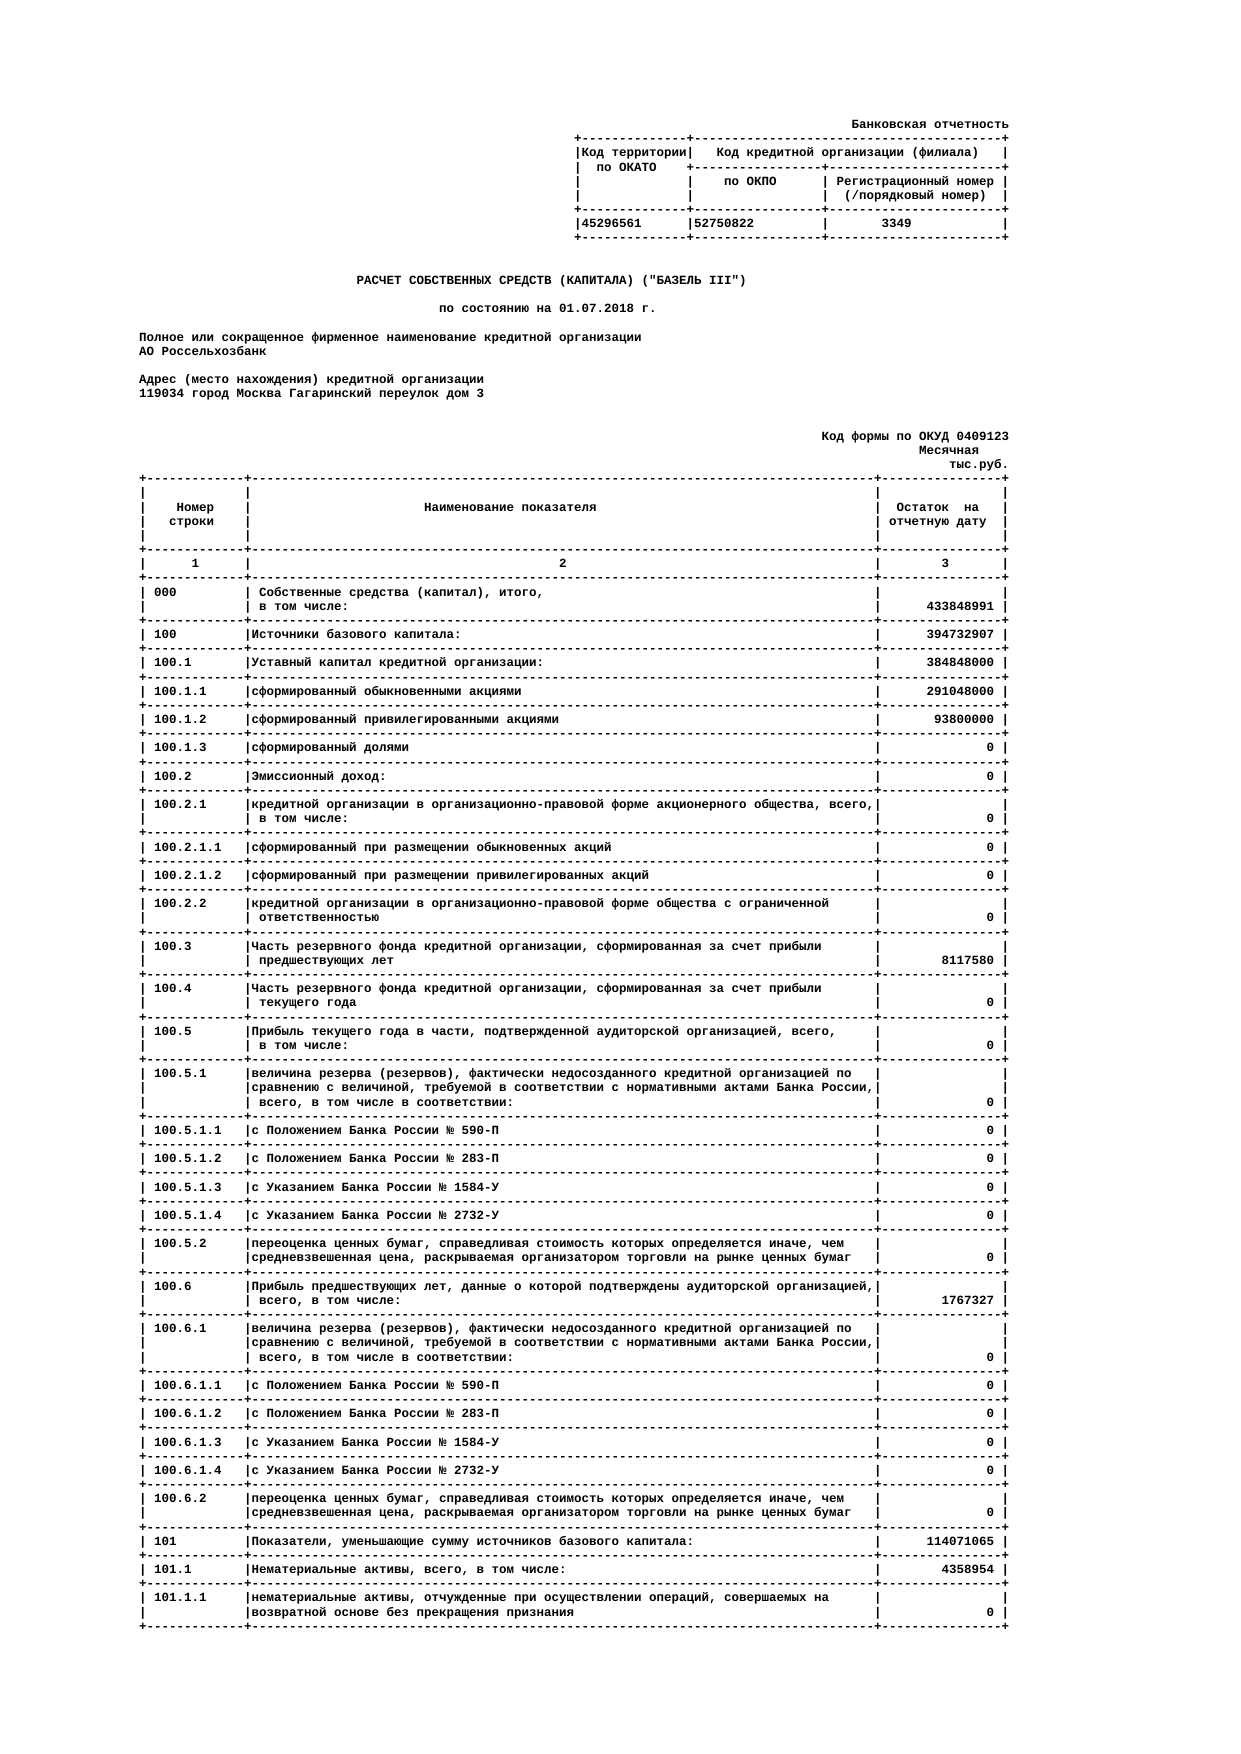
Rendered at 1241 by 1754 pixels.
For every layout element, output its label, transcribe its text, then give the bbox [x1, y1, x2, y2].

text | 101.1.1 |нематериальные активы, отчужденные при осуществлении операций, совершаемых на | | [139, 1591, 1101, 1606]
text Код формы по ОКУД 0409123 [139, 430, 1101, 444]
text +-------------+-----------------------------------------------------------------------------------+----------------+ [139, 727, 1101, 741]
text | 100.1.2 |сформированный привилегированными акциями | 93800000 | [139, 713, 1101, 727]
text | |возвратной основе без прекращения признания | 0 | [139, 1606, 1101, 1620]
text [139, 1577, 1101, 1591]
text | 101 |Показатели, уменьшающие сумму источников базового капитала: | 114071065 | [139, 1535, 1101, 1549]
text | 100.6.2 |переоценка ценных бумаг, справедливая стоимость которых определяется иначе, чем | | [139, 1492, 1101, 1506]
text Адрес (место нахождения) кредитной организации [139, 373, 1101, 387]
text +-------------+-----------------------------------------------------------------------------------+----------------+ [139, 826, 1101, 841]
text | 100.1.3 |сформированный долями | 0 | [139, 741, 1101, 756]
text | 1 | 2 | 3 | [139, 557, 1101, 571]
text +-------------+-----------------------------------------------------------------------------------+----------------+ [139, 1011, 1101, 1025]
text | 100.1 |Уставный капитал кредитной организации: | 384848000 | [139, 656, 1101, 671]
text | | в том числе: | 433848991 | [139, 600, 1101, 614]
text | 101.1 |Нематериальные активы, всего, в том числе: | 4358954 | [139, 1563, 1101, 1577]
text | 100.6.1 |величина резерва (резервов), фактически недосозданного кредитной организацией по | | [139, 1322, 1101, 1336]
text | строки | | отчетную дату | [139, 515, 1101, 529]
text +-------------+-----------------------------------------------------------------------------------+----------------+ [139, 756, 1101, 770]
text +-------------+-----------------------------------------------------------------------------------+----------------+ [139, 1223, 1101, 1237]
text | 100.3 |Часть резервного фонда кредитной организации, сформированная за счет прибыли | | [139, 940, 1101, 954]
text | | текущего года | 0 | [139, 996, 1101, 1011]
text | 100.6.1.1 |с Положением Банка России № 590-П | 0 | [139, 1379, 1101, 1393]
text +-------------+-----------------------------------------------------------------------------------+----------------+ [139, 1393, 1101, 1407]
text +-------------+-----------------------------------------------------------------------------------+----------------+ [139, 671, 1101, 685]
text | 100.6.1.3 |с Указанием Банка России № 1584-У | 0 | [139, 1436, 1101, 1450]
text тыс.руб. [139, 458, 1101, 472]
text | |средневзвешенная цена, раскрываемая организатором торговли на рынке ценных бумаг | 0 | [139, 1251, 1101, 1266]
text | 100.6 |Прибыль предшествующих лет, данные о которой подтверждены аудиторской организацией,| | [139, 1280, 1101, 1294]
text | | всего, в том числе в соответствии: | 0 | [139, 1351, 1101, 1365]
text +-------------+-----------------------------------------------------------------------------------+----------------+ [139, 1138, 1101, 1152]
text | | всего, в том числе: | 1767327 | [139, 1294, 1101, 1308]
text +-------------+-----------------------------------------------------------------------------------+----------------+ [139, 1450, 1101, 1464]
text Банковская отчетность [139, 118, 1101, 132]
text | 100.2.2 |кредитной организации в организационно-правовой форме общества с ограниченной | | [139, 897, 1101, 911]
text | Номер | Наименование показателя | Остаток на | [139, 501, 1101, 515]
text +-------------+-----------------------------------------------------------------------------------+----------------+ [139, 926, 1101, 940]
text +-------------+-----------------------------------------------------------------------------------+----------------+ [139, 1053, 1101, 1067]
text | | | (/порядковый номер) | [139, 189, 1101, 203]
text +-------------+-----------------------------------------------------------------------------------+----------------+ [139, 1521, 1101, 1535]
text | |сравнению с величиной, требуемой в соответствии с нормативными актами Банка России,| | [139, 1081, 1101, 1096]
text +--------------+-----------------------------------------+ [139, 132, 1101, 146]
text | | | | [139, 486, 1101, 501]
text | 100.5.1.2 |с Положением Банка России № 283-П | 0 | [139, 1152, 1101, 1166]
text АО Россельхозбанк [139, 345, 1101, 359]
text | | в том числе: | 0 | [139, 812, 1101, 826]
text | |средневзвешенная цена, раскрываемая организатором торговли на рынке ценных бумаг | 0 | [139, 1506, 1101, 1521]
text | |сравнению с величиной, требуемой в соответствии с нормативными актами Банка России,| | [139, 1336, 1101, 1351]
text +-------------+-----------------------------------------------------------------------------------+----------------+ [139, 543, 1101, 557]
text 119034 город Москва Гагаринский переулок дом 3 [139, 387, 1101, 401]
text | 100.1.1 |сформированный обыкновенными акциями | 291048000 | [139, 685, 1101, 699]
text | | | | [139, 529, 1101, 543]
text +-------------+-----------------------------------------------------------------------------------+----------------+ [139, 472, 1101, 486]
text +-------------+-----------------------------------------------------------------------------------+----------------+ [139, 1549, 1101, 1563]
text +-------------+-----------------------------------------------------------------------------------+----------------+ [139, 642, 1101, 656]
text | | предшествующих лет | 8117580 | [139, 954, 1101, 968]
text +-------------+-----------------------------------------------------------------------------------+----------------+ [139, 699, 1101, 713]
text +-------------+-----------------------------------------------------------------------------------+----------------+ [139, 968, 1101, 982]
text | | по ОКПО | Регистрационный номер | [139, 175, 1101, 189]
text | 100.4 |Часть резервного фонда кредитной организации, сформированная за счет прибыли | | [139, 982, 1101, 996]
text | 100.5 |Прибыль текущего года в части, подтвержденной аудиторской организацией, всего, | | [139, 1025, 1101, 1039]
text +-------------+-----------------------------------------------------------------------------------+----------------+ [139, 1166, 1101, 1181]
text Полное или сокращенное фирменное наименование кредитной организации [139, 331, 1101, 345]
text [139, 1620, 1101, 1634]
text |Код территории| Код кредитной организации (филиала) | [139, 146, 1101, 161]
text Месячная [139, 444, 1101, 458]
text | 100.5.1 |величина резерва (резервов), фактически недосозданного кредитной организацией по | | [139, 1067, 1101, 1081]
text | 100.6.1.4 |с Указанием Банка России № 2732-У | 0 | [139, 1464, 1101, 1478]
text | | ответственностью | 0 | [139, 911, 1101, 926]
text +--------------+-----------------+-----------------------+ [139, 203, 1101, 217]
text по состоянию на 01.07.2018 г. [139, 302, 1101, 316]
text |45296561 |52750822 | 3349 | [139, 217, 1101, 231]
text +-------------+-----------------------------------------------------------------------------------+----------------+ [139, 1421, 1101, 1436]
text +-------------+-----------------------------------------------------------------------------------+----------------+ [139, 614, 1101, 628]
text +-------------+-----------------------------------------------------------------------------------+----------------+ [139, 855, 1101, 869]
text | 100.5.2 |переоценка ценных бумаг, справедливая стоимость которых определяется иначе, чем | | [139, 1237, 1101, 1251]
text | 000 | Собственные средства (капитал), итого, | | [139, 586, 1101, 600]
text +-------------+-----------------------------------------------------------------------------------+----------------+ [139, 883, 1101, 897]
text +-------------+-----------------------------------------------------------------------------------+----------------+ [139, 1110, 1101, 1124]
text | 100.2 |Эмиссионный доход: | 0 | [139, 770, 1101, 784]
text +-------------+-----------------------------------------------------------------------------------+----------------+ [139, 1365, 1101, 1379]
text +-------------+-----------------------------------------------------------------------------------+----------------+ [139, 1478, 1101, 1492]
text | 100.5.1.3 |с Указанием Банка России № 1584-У | 0 | [139, 1181, 1101, 1195]
text | 100.2.1 |кредитной организации в организационно-правовой форме акционерного общества, всего,| | [139, 798, 1101, 812]
text | 100 |Источники базового капитала: | 394732907 | [139, 628, 1101, 642]
text | | в том числе: | 0 | [139, 1039, 1101, 1053]
text | 100.2.1.2 |сформированный при размещении привилегированных акций | 0 | [139, 869, 1101, 883]
text +-------------+-----------------------------------------------------------------------------------+----------------+ [139, 1266, 1101, 1280]
text | 100.6.1.2 |с Положением Банка России № 283-П | 0 | [139, 1407, 1101, 1421]
text | 100.2.1.1 |сформированный при размещении обыкновенных акций | 0 | [139, 841, 1101, 855]
text РАСЧЕТ СОБСТВЕHНЫХ СРЕДСТВ (КАПИТАЛА) ("БАЗЕЛЬ III") [139, 274, 1101, 288]
text | 100.5.1.1 |с Положением Банка России № 590-П | 0 | [139, 1124, 1101, 1138]
text | по ОКАТО +-----------------+-----------------------+ [139, 161, 1101, 175]
text +--------------+-----------------+-----------------------+ [139, 231, 1101, 246]
text +-------------+-----------------------------------------------------------------------------------+----------------+ [139, 1195, 1101, 1209]
text | | всего, в том числе в соответствии: | 0 | [139, 1096, 1101, 1110]
text +-------------+-----------------------------------------------------------------------------------+----------------+ [139, 784, 1101, 798]
text +-------------+-----------------------------------------------------------------------------------+----------------+ [139, 571, 1101, 586]
text | 100.5.1.4 |с Указанием Банка России № 2732-У | 0 | [139, 1209, 1101, 1223]
text +-------------+-----------------------------------------------------------------------------------+----------------+ [139, 1308, 1101, 1322]
